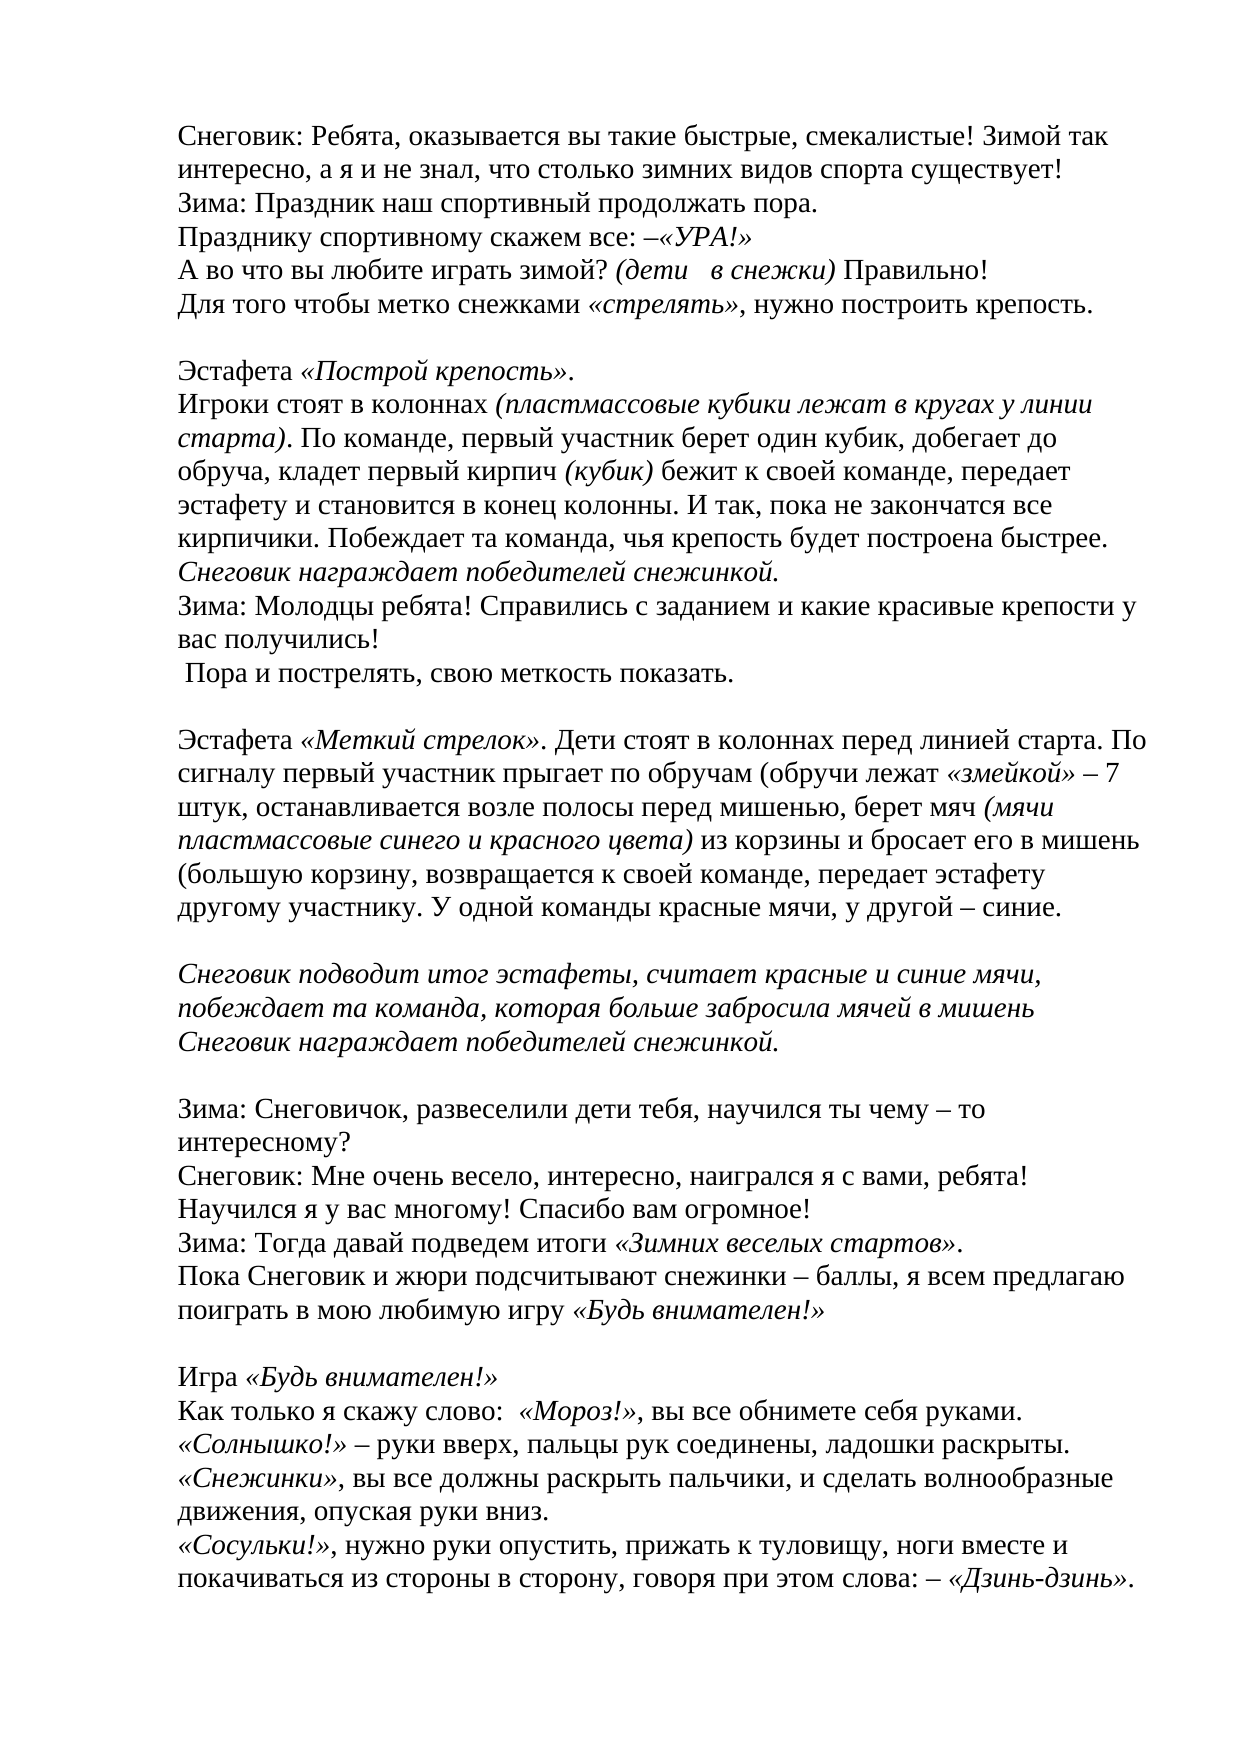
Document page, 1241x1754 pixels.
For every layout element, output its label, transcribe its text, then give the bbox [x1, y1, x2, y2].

text Для того чтобы метко снежками «стрелять», нужно построить крепость. [177, 286, 1152, 319]
text «Сосульки!», нужно руки опустить, прижать к туловищу, ноги вместе и покачиваться из стороны в сторону, говоря при этом слова: – «Дзинь-дзинь». [177, 1527, 1152, 1594]
text Эстафета «Построй крепость». [177, 353, 1152, 386]
text А во что вы любите играть зимой? (дети в снежки) Правильно! [177, 252, 1152, 286]
text «Солнышко!» – руки вверх, пальцы рук соединены, ладошки раскрыты. [177, 1426, 1152, 1460]
text Пока Снеговик и жюри подсчитывают снежинки – баллы, я всем предлагаю поиграть в мою любимую игру «Будь внимателен!» [177, 1258, 1152, 1326]
text Зима: Праздник наш спортивный продолжать пора. [177, 185, 1152, 219]
text Снеговик: Ребята, оказывается вы такие быстрые, смекалистые! Зимой так интересно, а я и не знал, что столько зимних видов спорта существует! [177, 118, 1152, 185]
text Снеговик: Мне очень весело, интересно, наигрался я с вами, ребята! Научился я у вас многому! Спасибо вам огромное! [177, 1158, 1152, 1225]
text Игроки стоят в колоннах (пластмассовые кубики лежат в кругах у линии старта). По команде, первый участник берет один кубик, добегает до обруча, кладет первый кирпич (кубик) бежит к своей команде, передает эстафету и становится в конец колонны. И так, пока не закончатся все кирпичики. Побеждает та команда, чья крепость будет построена быстрее. [177, 386, 1152, 554]
text Игра «Будь внимателен!» [177, 1359, 1152, 1393]
text Зима: Снеговичок, развеселили дети тебя, научился ты чему – то интересному? [177, 1091, 1152, 1158]
text Зима: Тогда давай подведем итоги «Зимних веселых стартов». [177, 1225, 1152, 1258]
text Снеговик награждает победителей снежинкой. [177, 1024, 1152, 1057]
text Пора и пострелять, свою меткость показать. [177, 655, 1152, 688]
text «Снежинки», вы все должны раскрыть пальчики, и сделать волнообразные движения, опуская руки вниз. [177, 1460, 1152, 1527]
text Снеговик подводит итог эстафеты, считает красные и синие мячи, побеждает та команда, которая больше забросила мячей в мишень [177, 957, 1152, 1024]
text Зима: Молодцы ребята! Справились с заданием и какие красивые крепости у вас получились! [177, 588, 1152, 655]
text Как только я скажу слово: «Мороз!», вы все обнимете себя руками. [177, 1393, 1152, 1426]
text Эстафета «Меткий стрелок». Дети стоят в колоннах перед линией старта. По сигналу первый участник прыгает по обручам (обручи лежат «змейкой» – 7 штук, останавливается возле полосы перед мишенью, берет мяч (мячи пластмассовые синего и красного цвета) из корзины и бросает его в мишень (большую корзину, возвращается к своей команде, передает эстафету другому участнику. У одной команды красные мячи, у другой – синие. [177, 722, 1152, 923]
text Снеговик награждает победителей снежинкой. [177, 554, 1152, 588]
text Празднику спортивному скажем все: –«УРА!» [177, 219, 1152, 252]
